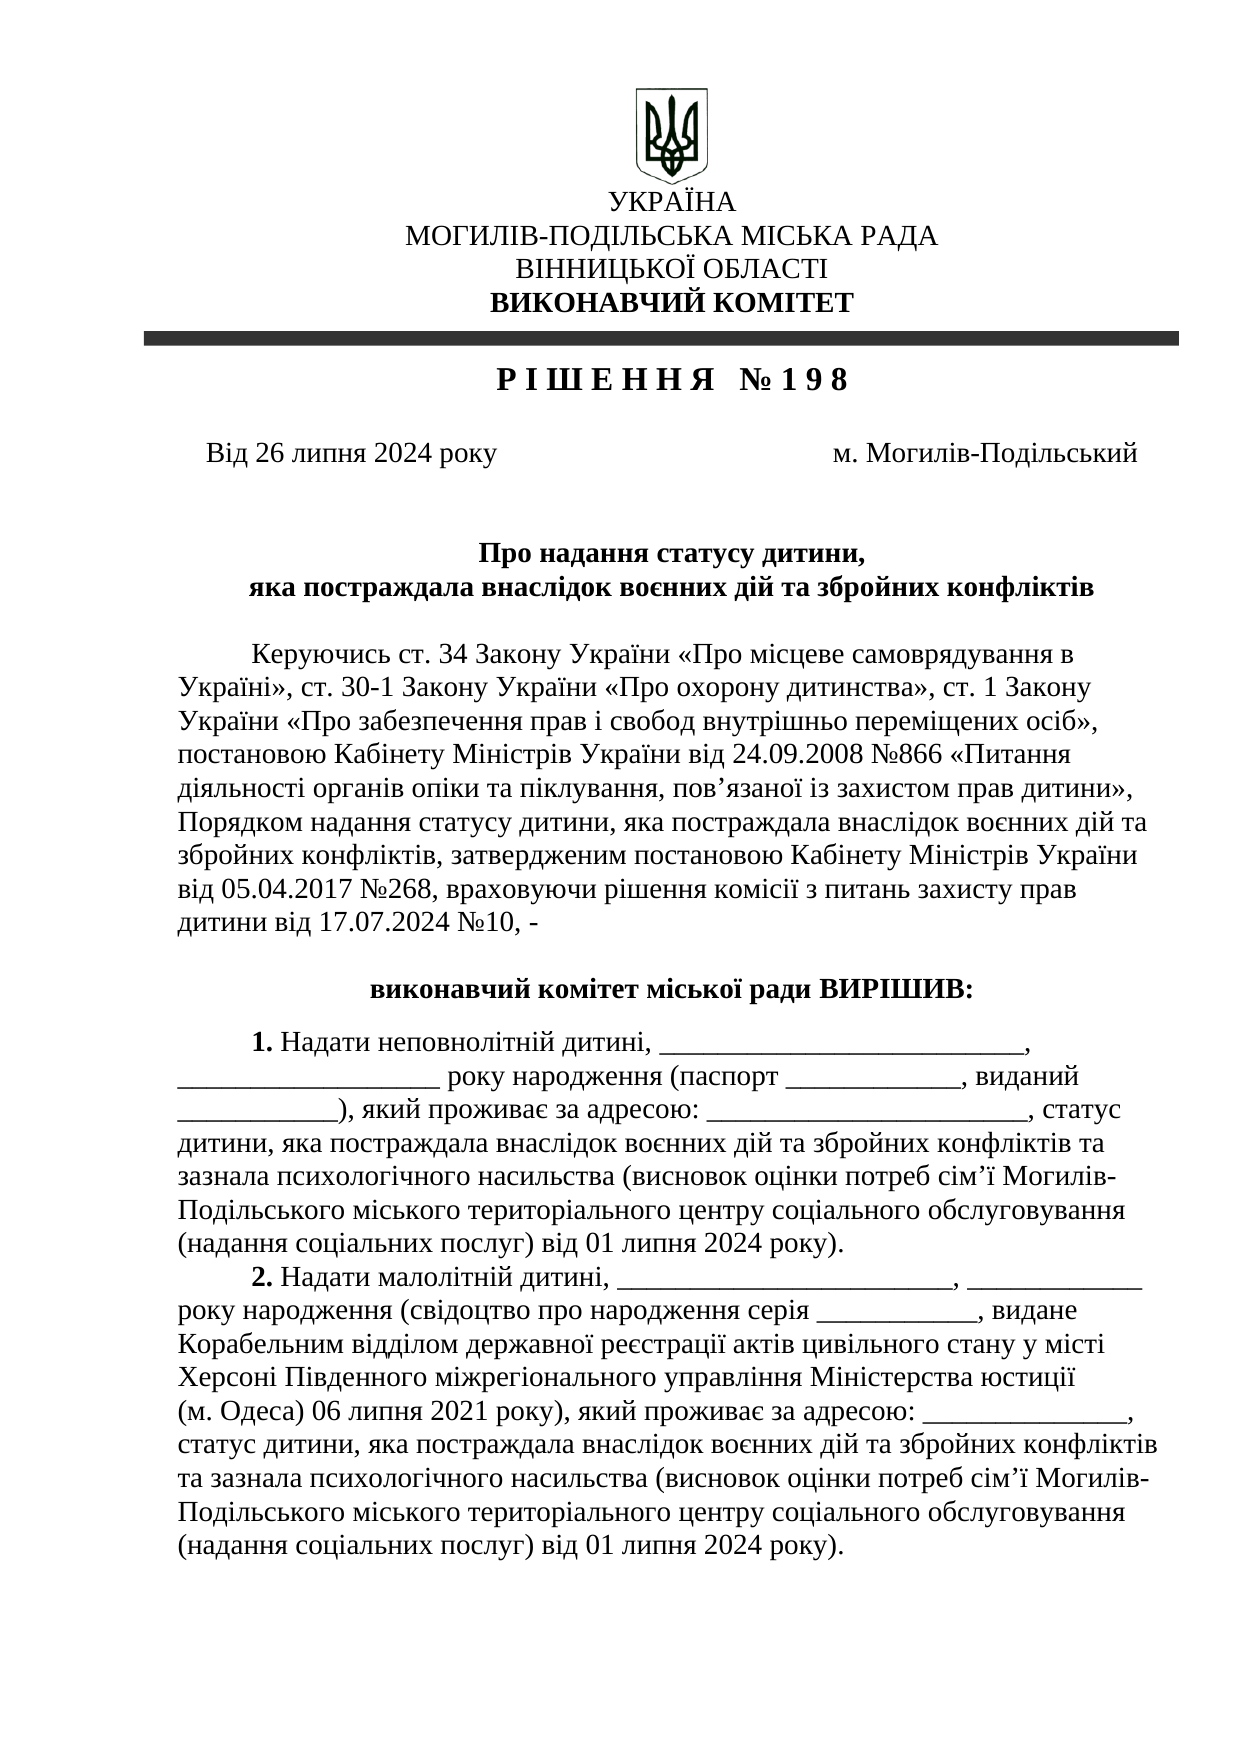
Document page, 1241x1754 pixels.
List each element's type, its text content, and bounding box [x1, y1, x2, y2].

text ВИКОНАВЧИЙ КОМІТЕТ [177, 285, 1167, 318]
picture [635, 88, 708, 185]
text 2. Надати малолітній дитині, _______________________, ____________ року народження (свідоцтво про народження серія ___________, видане Корабельним відділом державної реєстрації актів цивільного стану у місті Херсоні Південного міжрегіонального управління Міністерства юстиції [177, 1259, 1167, 1393]
text Про надання статусу дитини, [177, 535, 1167, 569]
text яка постраждала внаслідок воєнних дій та збройних конфліктів [177, 569, 1167, 602]
text Керуючись ст. 34 Закону України «Про місцеве самоврядування в Україні», ст. 30-1 Закону України «Про охорону дитинства», ст. 1 Закону України «Про забезпечення прав і свобод внутрішньо переміщених осіб», постановою Кабінету Міністрів України від 24.09.2008 №866 «Питання діяльності органів опіки та піклування, пов’язаної із захистом прав дитини», Порядком надання статусу дитини, яка постраждала внаслідок воєнних дій та збройних конфліктів, затвердженим постановою Кабінету Міністрів України від 05.04.2017 №268, враховуючи рішення комісії з питань захисту прав дитини від 17.07.2024 №10, - [177, 636, 1167, 938]
text РІШЕННЯ №198 [177, 346, 1167, 397]
text Від 26 липня 2024 року м. Могилів-Подільський [177, 435, 1167, 468]
text 1. Надати неповнолітній дитині, _________________________, [177, 1024, 1167, 1058]
text __________________ року народження (паспорт ____________, виданий ___________), який проживає за адресою: ______________________, статус дитини, яка постраждала внаслідок воєнних дій та збройних конфліктів та зазнала психологічного насильства (висновок оцінки потреб сім’ї Могилів-Подільського міського територіального центру соціального обслуговування (надання соціальних послуг) від 01 липня 2024 року). [177, 1058, 1167, 1259]
text виконавчий комітет міської ради ВИРІШИВ: [177, 971, 1167, 1005]
text УКРАЇНА МОГИЛІВ-ПОДІЛЬСЬКА МІСЬКА РАДА ВІННИЦЬКОЇ ОБЛАСТІ [177, 184, 1167, 285]
text (м. Одеса) 06 липня 2021 року), який проживає за адресою: ______________, статус дитини, яка постраждала внаслідок воєнних дій та збройних конфліктів та зазнала психологічного насильства (висновок оцінки потреб сім’ї Могилів-Подільського міського територіального центру соціального обслуговування (надання соціальних послуг) від 01 липня 2024 року). [177, 1393, 1167, 1561]
